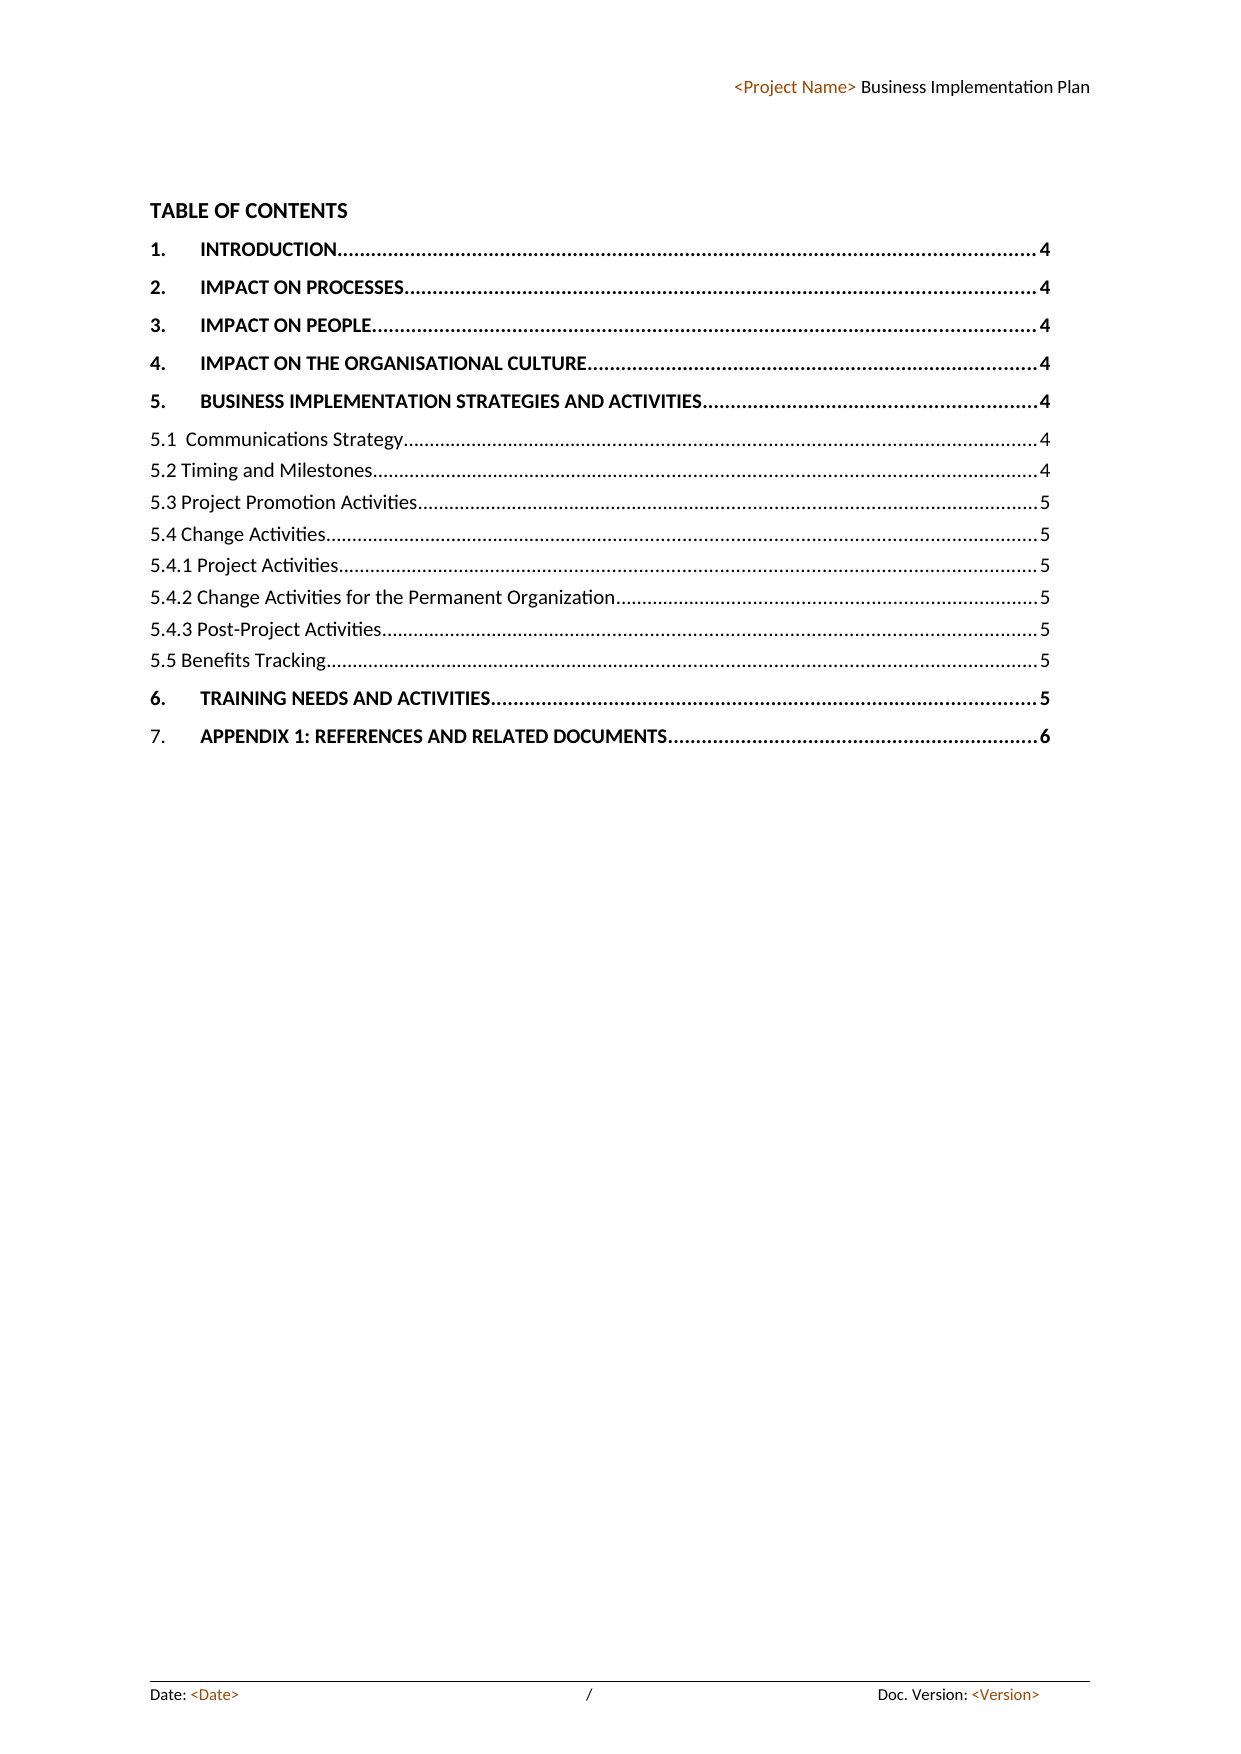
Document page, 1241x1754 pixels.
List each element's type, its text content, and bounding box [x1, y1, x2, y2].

text 6. Training Needs and Activities 5 [150, 686, 1015, 711]
text 4. Impact On the Organisational Culture 4 [150, 350, 1015, 376]
text 3. Impact On People 4 [150, 312, 1015, 338]
text 5.4.3 Post-Project Activities 5 [150, 616, 1015, 641]
text 7. Appendix 1: References and Related Documents 6 [150, 723, 978, 749]
text 2. Impact On Processes 4 [150, 274, 1015, 300]
subtitle TABLE OF CONTENTS [150, 196, 1090, 224]
text 5.4.2 Change Activities for the Permanent Organization 5 [150, 584, 1015, 610]
text 5.1 Communications Strategy 4 [150, 426, 978, 451]
text 5. Business Implementation Strategies and Activities 4 [150, 388, 1015, 413]
text 1. Introduction 4 [150, 236, 1015, 262]
text 5.4 Change Activities 5 [150, 521, 978, 546]
text 5.3 Project Promotion Activities 5 [150, 489, 978, 515]
text 5.2 Timing and Milestones 4 [150, 458, 978, 483]
text 5.4.1 Project Activities 5 [150, 553, 1015, 578]
text 5.5 Benefits Tracking 5 [150, 648, 978, 673]
